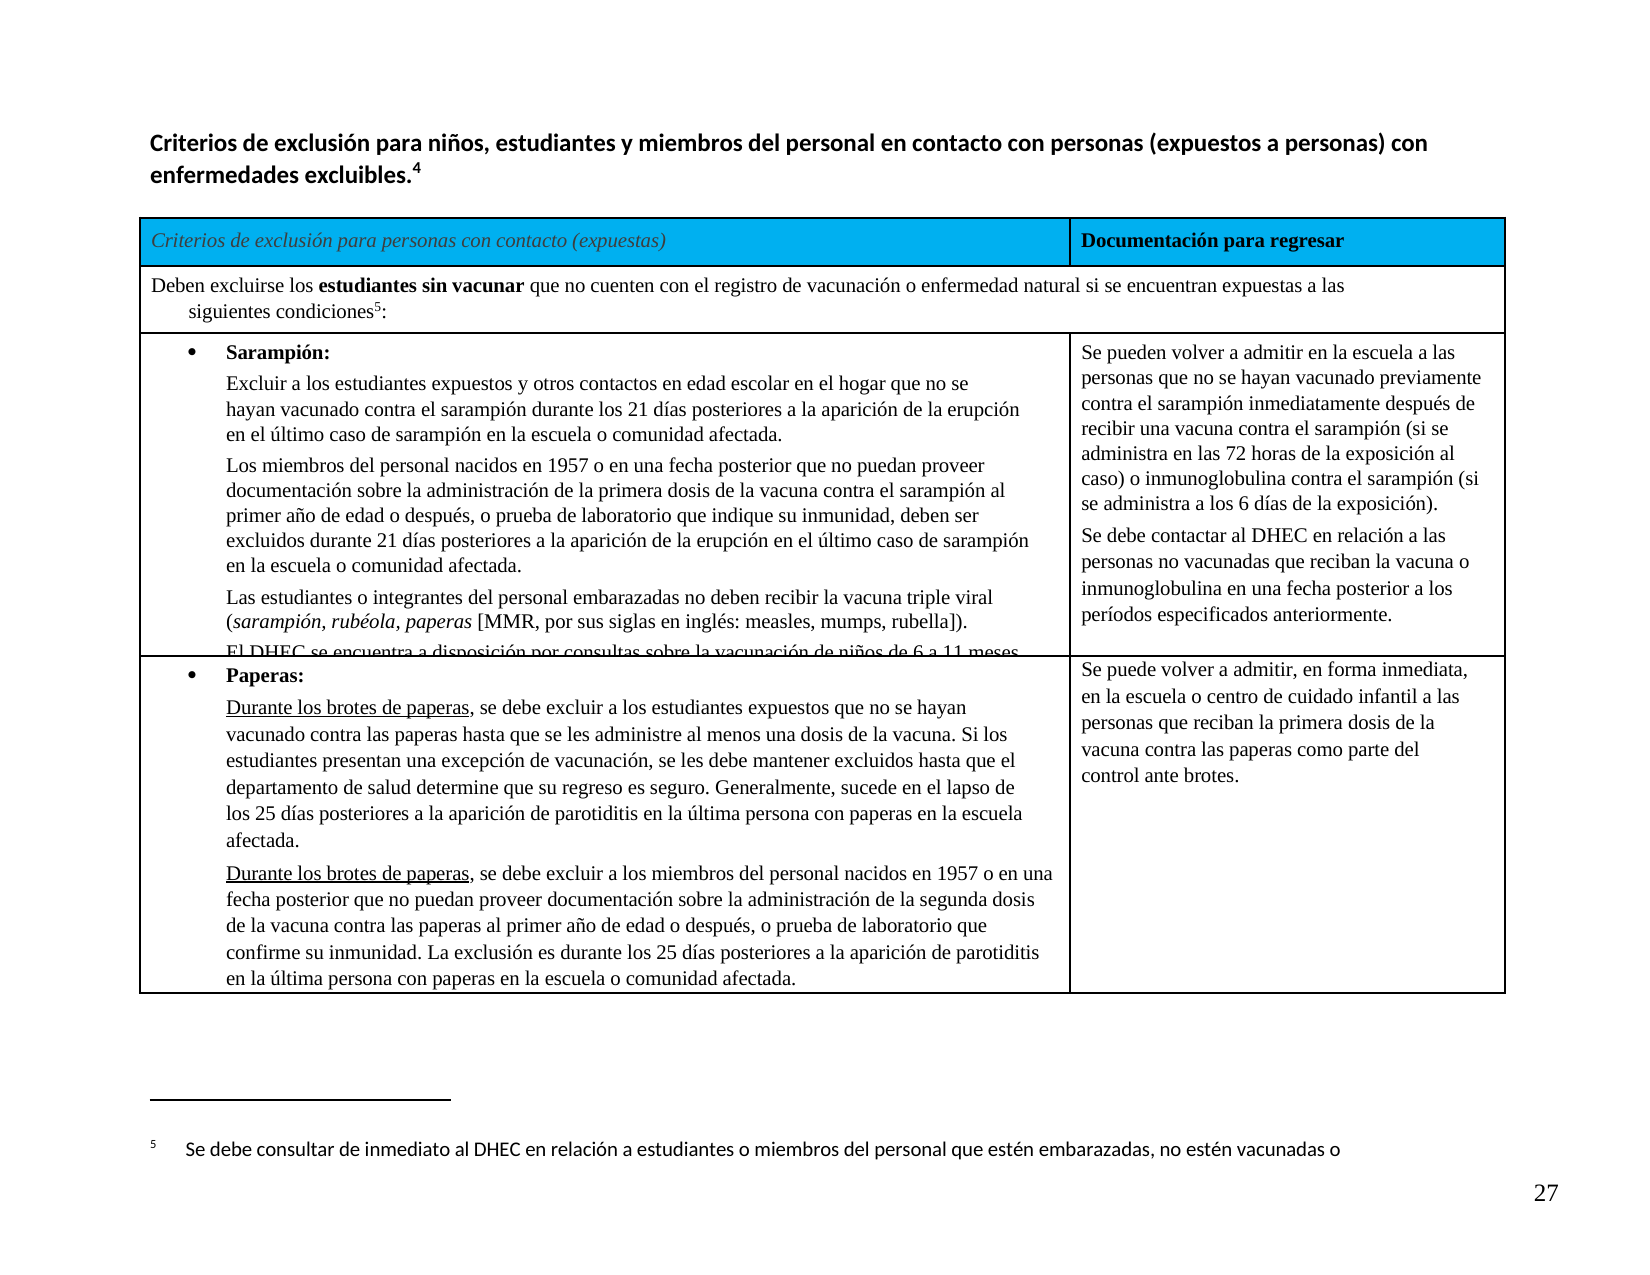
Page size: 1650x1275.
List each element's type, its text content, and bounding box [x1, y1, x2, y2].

table_cell Deben excluirse los estudiantes sin vacunar que no cuenten con el registro de vacunación o enfermedad natural si se encuentran expuestas a las siguientes condiciones5: [141, 267, 1504, 332]
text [150, 1136, 1518, 1161]
subtitle Criterios de exclusión para niños, estudiantes y miembros del personal en contacto con personas (expuestos a personas) con enfermedades excluibles.4 [150, 127, 1558, 190]
table_header Criterios de exclusión para personas con contacto (expuestas) [141, 219, 1069, 265]
table_cell Paperas: Durante los brotes de paperas, se debe excluir a los estudiantes expuestos que no se hayan vacunado contra las paperas hasta que se les administre al menos una dosis de la vacuna. Si los estudiantes presentan una excepción de vacunación, se les debe mantener excluidos hasta que el departamento de salud determine que su regreso es seguro. Generalmente, sucede en el lapso de los 25 días posteriores a la aparición de parotiditis en la última persona con paperas en la escuela afectada. Durante los brotes de paperas, se debe excluir a los miembros del personal nacidos en 1957 o en una fecha posterior que no puedan proveer documentación sobre la administración de la segunda dosis de la vacuna contra las paperas al primer año de edad o después, o prueba de laboratorio que confirme su inmunidad. La exclusión es durante los 25 días posteriores a la aparición de parotiditis en la última persona con paperas en la escuela o comunidad afectada. Las estudiantes o integrantes del personal embarazadas no deben recibir la vacuna triple viral (sarampión, rubéola, paperas [MMR, por sus siglas en inglés: measles, mumps, rubella]). [141, 657, 1069, 992]
table_cell Se puede volver a admitir, en forma inmediata, en la escuela o centro de cuidado infantil a las personas que reciban la primera dosis de la vacuna contra las paperas como parte del control ante brotes. [1071, 657, 1504, 992]
table_cell Sarampión: Excluir a los estudiantes expuestos y otros contactos en edad escolar en el hogar que no se hayan vacunado contra el sarampión durante los 21 días posteriores a la aparición de la erupción en el último caso de sarampión en la escuela o comunidad afectada. Los miembros del personal nacidos en 1957 o en una fecha posterior que no puedan proveer documentación sobre la administración de la primera dosis de la vacuna contra el sarampión al primer año de edad o después, o prueba de laboratorio que indique su inmunidad, deben ser excluidos durante 21 días posteriores a la aparición de la erupción en el último caso de sarampión en la escuela o comunidad afectada. Las estudiantes o integrantes del personal embarazadas no deben recibir la vacuna triple viral (sarampión, rubéola, paperas [MMR, por sus siglas en inglés: measles, mumps, rubella]). El DHEC se encuentra a disposición por consultas sobre la vacunación de niños de 6 a 11 meses expuestos a sarampión. [141, 334, 1069, 655]
table_header Documentación para regresar [1071, 219, 1504, 265]
table_cell Se pueden volver a admitir en la escuela a las personas que no se hayan vacunado previamente contra el sarampión inmediatamente después de recibir una vacuna contra el sarampión (si se administra en las 72 horas de la exposición al caso) o inmunoglobulina contra el sarampión (si se administra a los 6 días de la exposición). Se debe contactar al DHEC en relación a las personas no vacunadas que reciban la vacuna o inmunoglobulina en una fecha posterior a los períodos especificados anteriormente. [1071, 334, 1504, 655]
